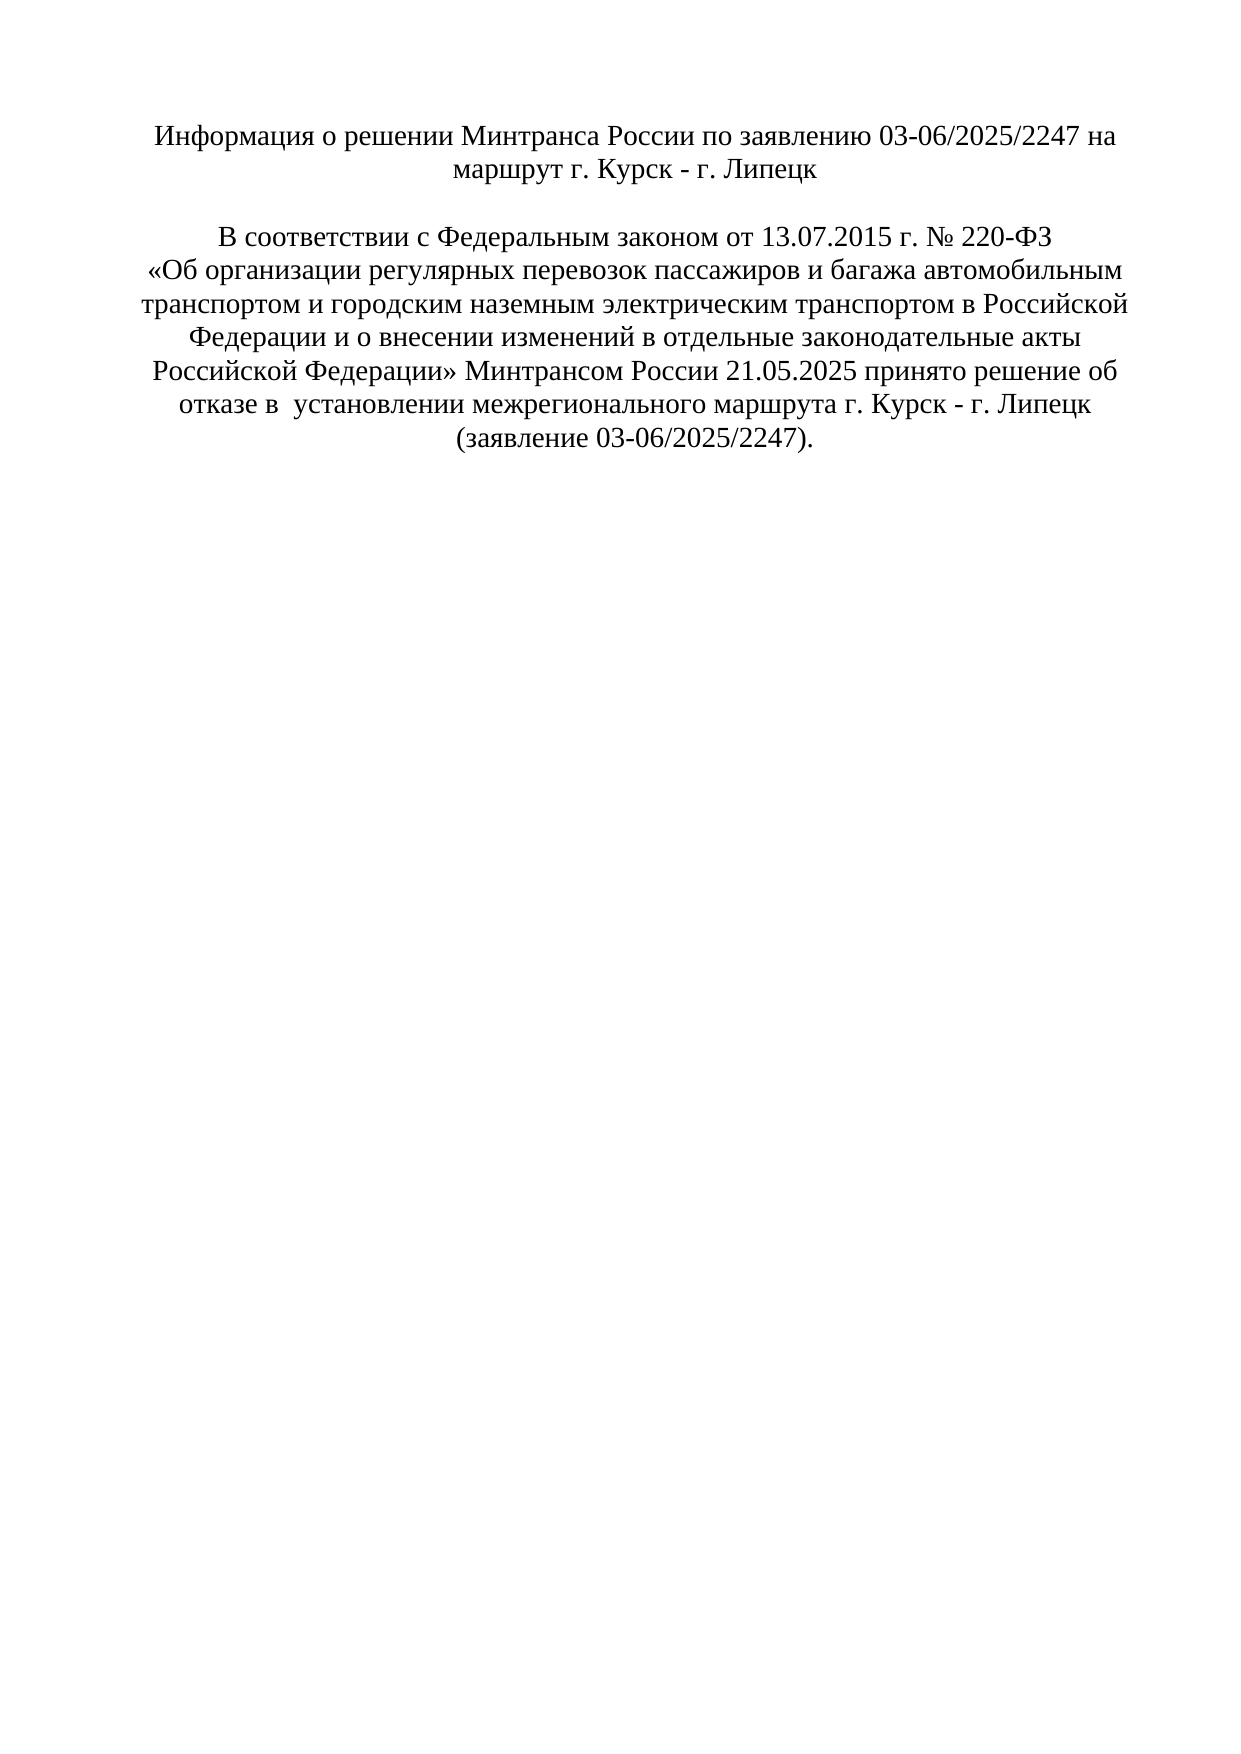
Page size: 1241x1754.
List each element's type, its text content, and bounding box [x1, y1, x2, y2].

text В соответствии с Федеральным законом от 13.07.2015 г. № 220-ФЗ «Об организации регулярных перевозок пассажиров и багажа автомобильным транспортом и городским наземным электрическим транспортом в Российской Федерации и о внесении изменений в отдельные законодательные акты Российской Федерации» Минтрансом России 21.05.2025 принято решение об отказе в установлении межрегионального маршрута г. Курск - г. Липецк (заявление 03-06/2025/2247). [118, 219, 1152, 453]
text Информация о решении Минтранса России по заявлению 03-06/2025/2247 на маршрут г. Курск - г. Липецк [118, 118, 1152, 185]
